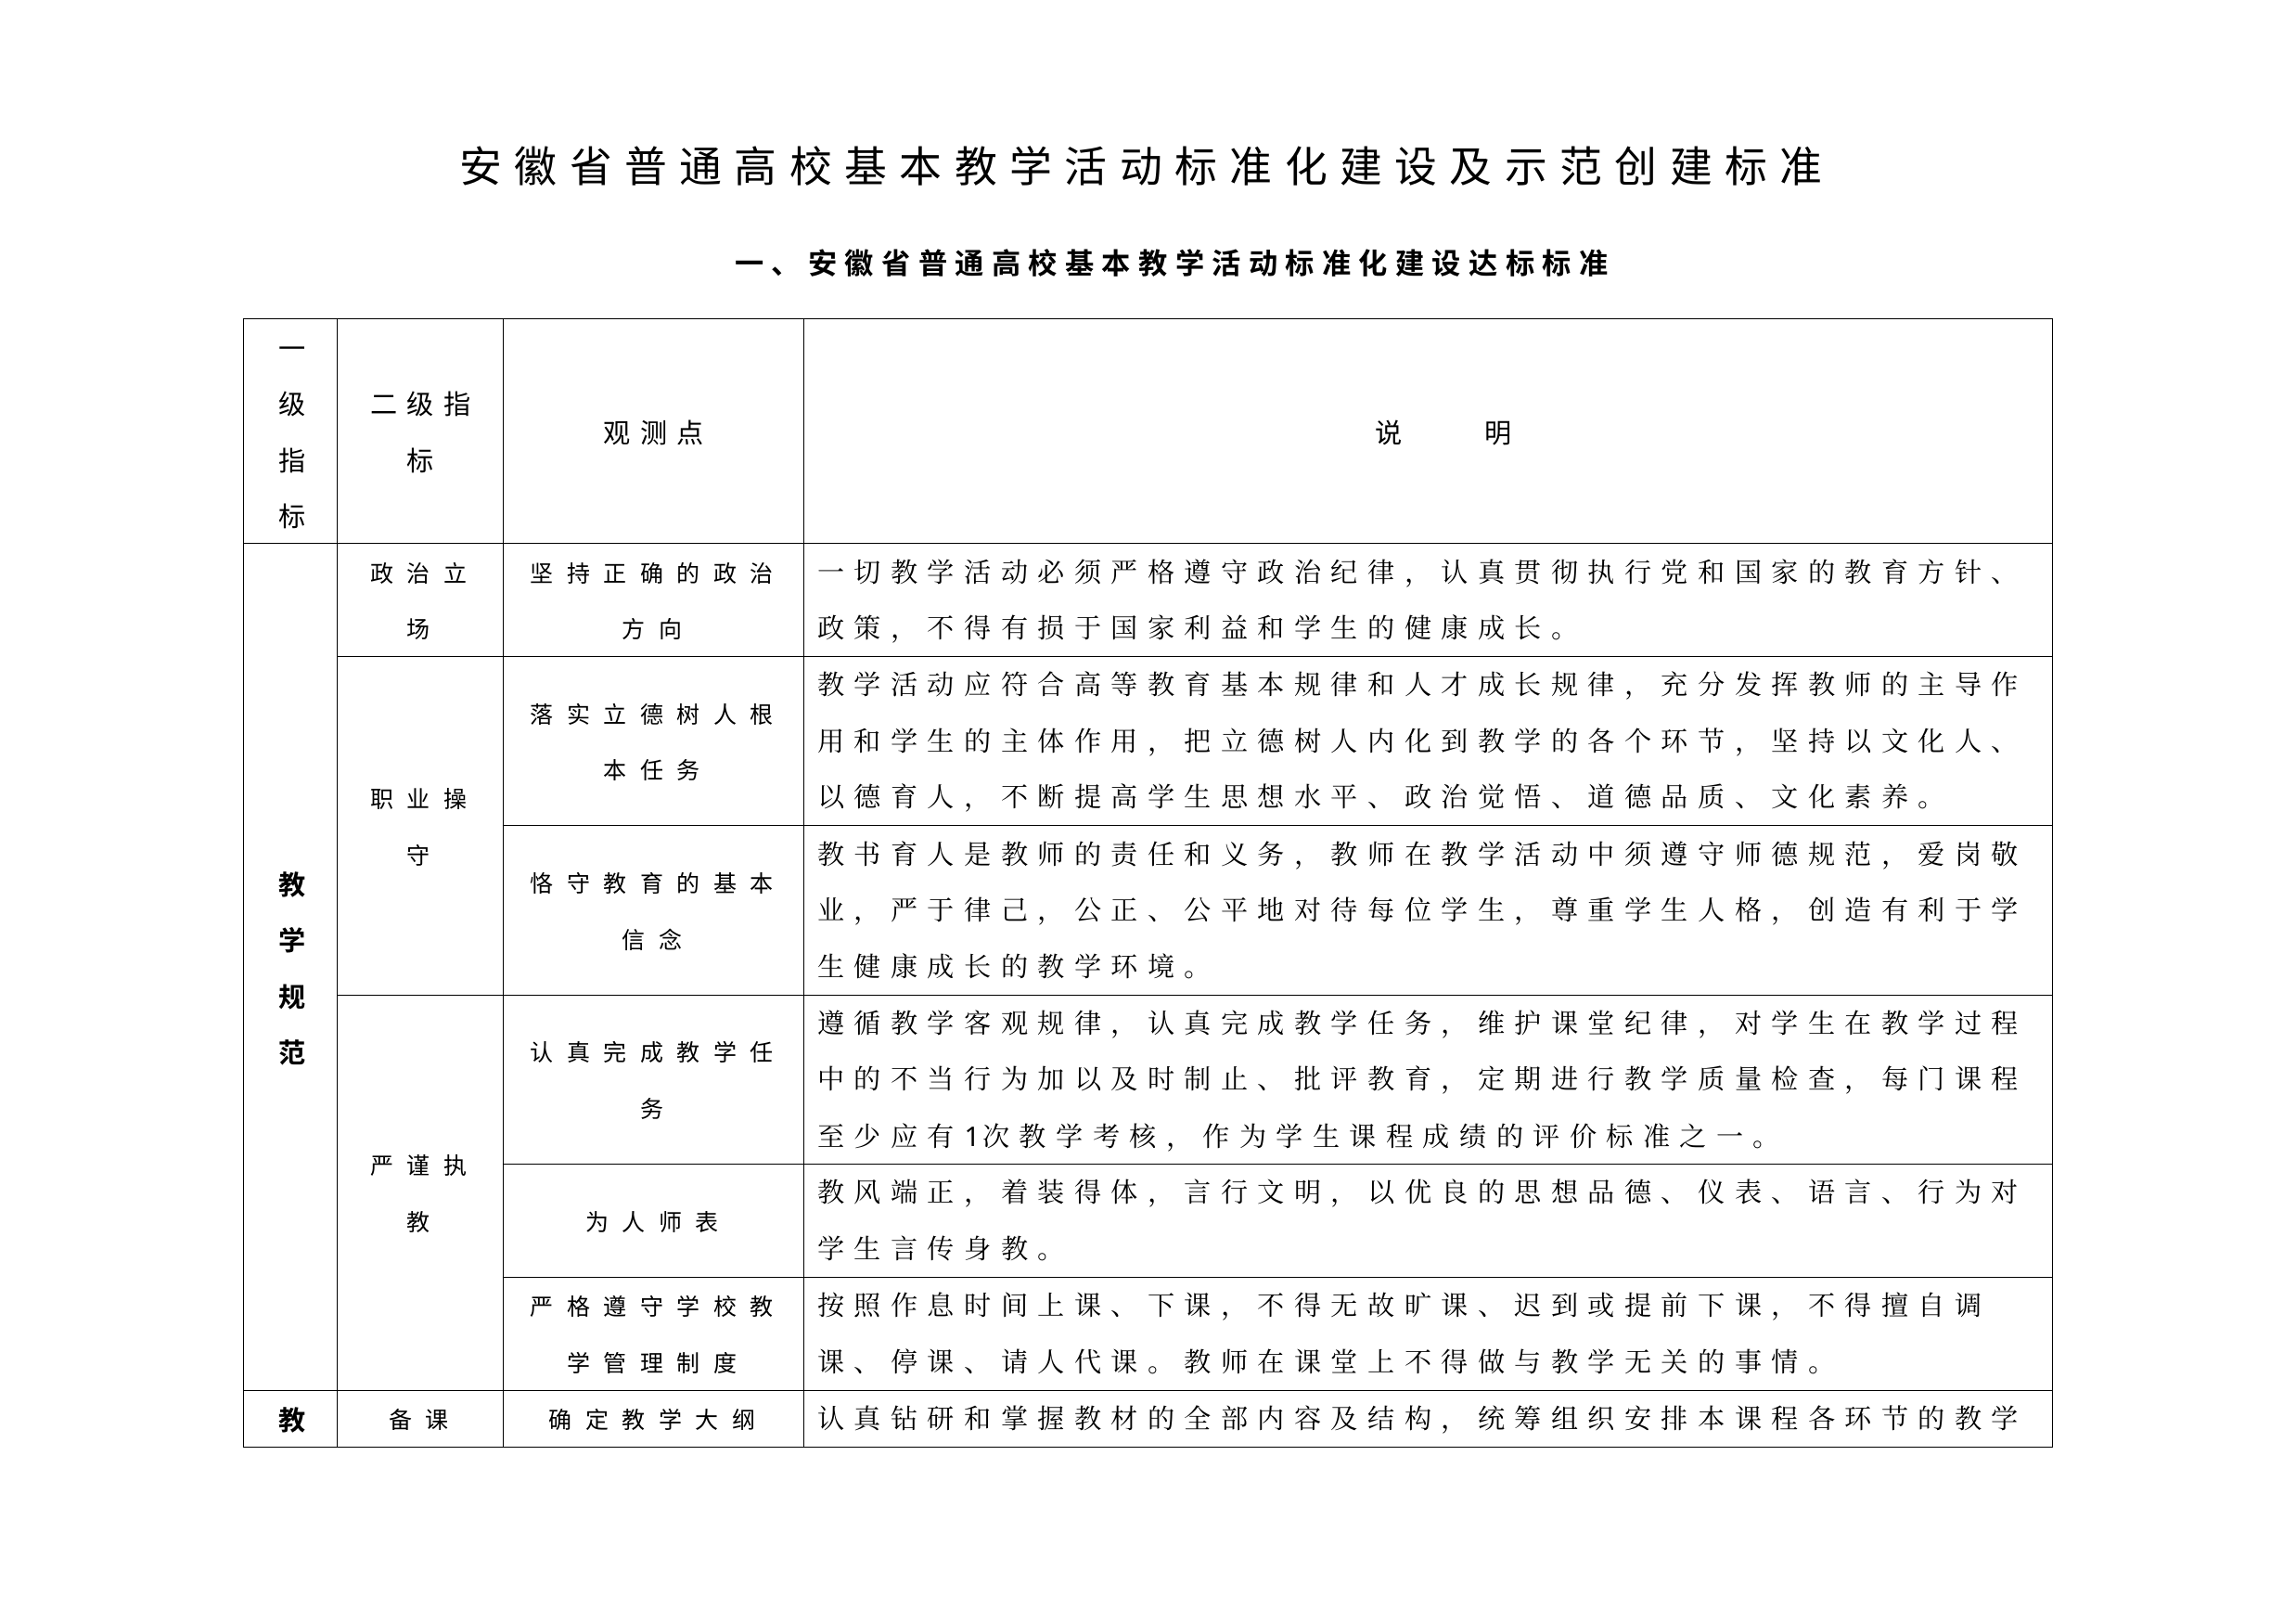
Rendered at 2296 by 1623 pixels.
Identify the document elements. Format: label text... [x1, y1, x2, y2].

table_cell 恪守教育的基本信念 [504, 826, 803, 995]
table_cell 一切教学活动必须严格遵守政治纪律，认真贯彻执行党和国家的教育方针、政策，不得有损于国家利益和学生的健康成长。 [804, 544, 2052, 656]
table_header 二级指标 [338, 319, 503, 543]
table_cell 职业操守 [338, 657, 503, 995]
table_header 观测点 [504, 319, 803, 543]
table_cell 确定教学大纲 [504, 1391, 803, 1447]
table_cell 按照作息时间上课、下课，不得无故旷课、迟到或提前下课，不得擅自调课、停课、请人代课。教师在课堂上不得做与教学无关的事情。 [804, 1278, 2052, 1390]
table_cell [804, 1391, 2052, 1447]
table_cell 教学组织 [244, 1391, 337, 1447]
table_cell 政治立场 [338, 544, 503, 656]
table_cell 坚持正确的政治方向 [504, 544, 803, 656]
table_cell 落实立德树人根本任务 [504, 657, 803, 825]
table_cell 备课 [338, 1391, 503, 1447]
table_cell 遵循教学客观规律，认真完成教学任务，维护课堂纪律，对学生在教学过程中的不当行为加以及时制止、批评教育，定期进行教学质量检查，每门课程至少应有1次教学考核，作为学生课程成绩的评价标准之一。 [804, 996, 2052, 1164]
table_cell 为人师表 [504, 1165, 803, 1277]
table_cell 教学规范 [244, 544, 337, 1390]
text 安徽省普通高校基本教学活动标准化建设及示范创建标准 [120, 122, 2176, 206]
table_cell 教书育人是教师的责任和义务，教师在教学活动中须遵守师德规范，爱岗敬业，严于律己，公正、公平地对待每位学生，尊重学生人格，创造有利于学生健康成长的教学环境。 [804, 826, 2052, 995]
table_header 说 明 [804, 319, 2052, 543]
text 一、安徽省普通高校基本教学活动标准化建设达标标准 [120, 234, 2176, 290]
table_cell 严格遵守学校教学管理制度 [504, 1278, 803, 1390]
table_cell 教风端正，着装得体，言行文明，以优良的思想品德、仪表、语言、行为对学生言传身教。 [804, 1165, 2052, 1277]
table_header 一级指标 [244, 319, 337, 543]
table_cell 教学活动应符合高等教育基本规律和人才成长规律，充分发挥教师的主导作用和学生的主体作用，把立德树人内化到教学的各个环节，坚持以文化人、以德育人，不断提高学生思想水平、政治觉悟、道德品质、文化素养。 [804, 657, 2052, 825]
table_cell 严谨执教 [338, 996, 503, 1390]
table_cell 认真完成教学任务 [504, 996, 803, 1164]
